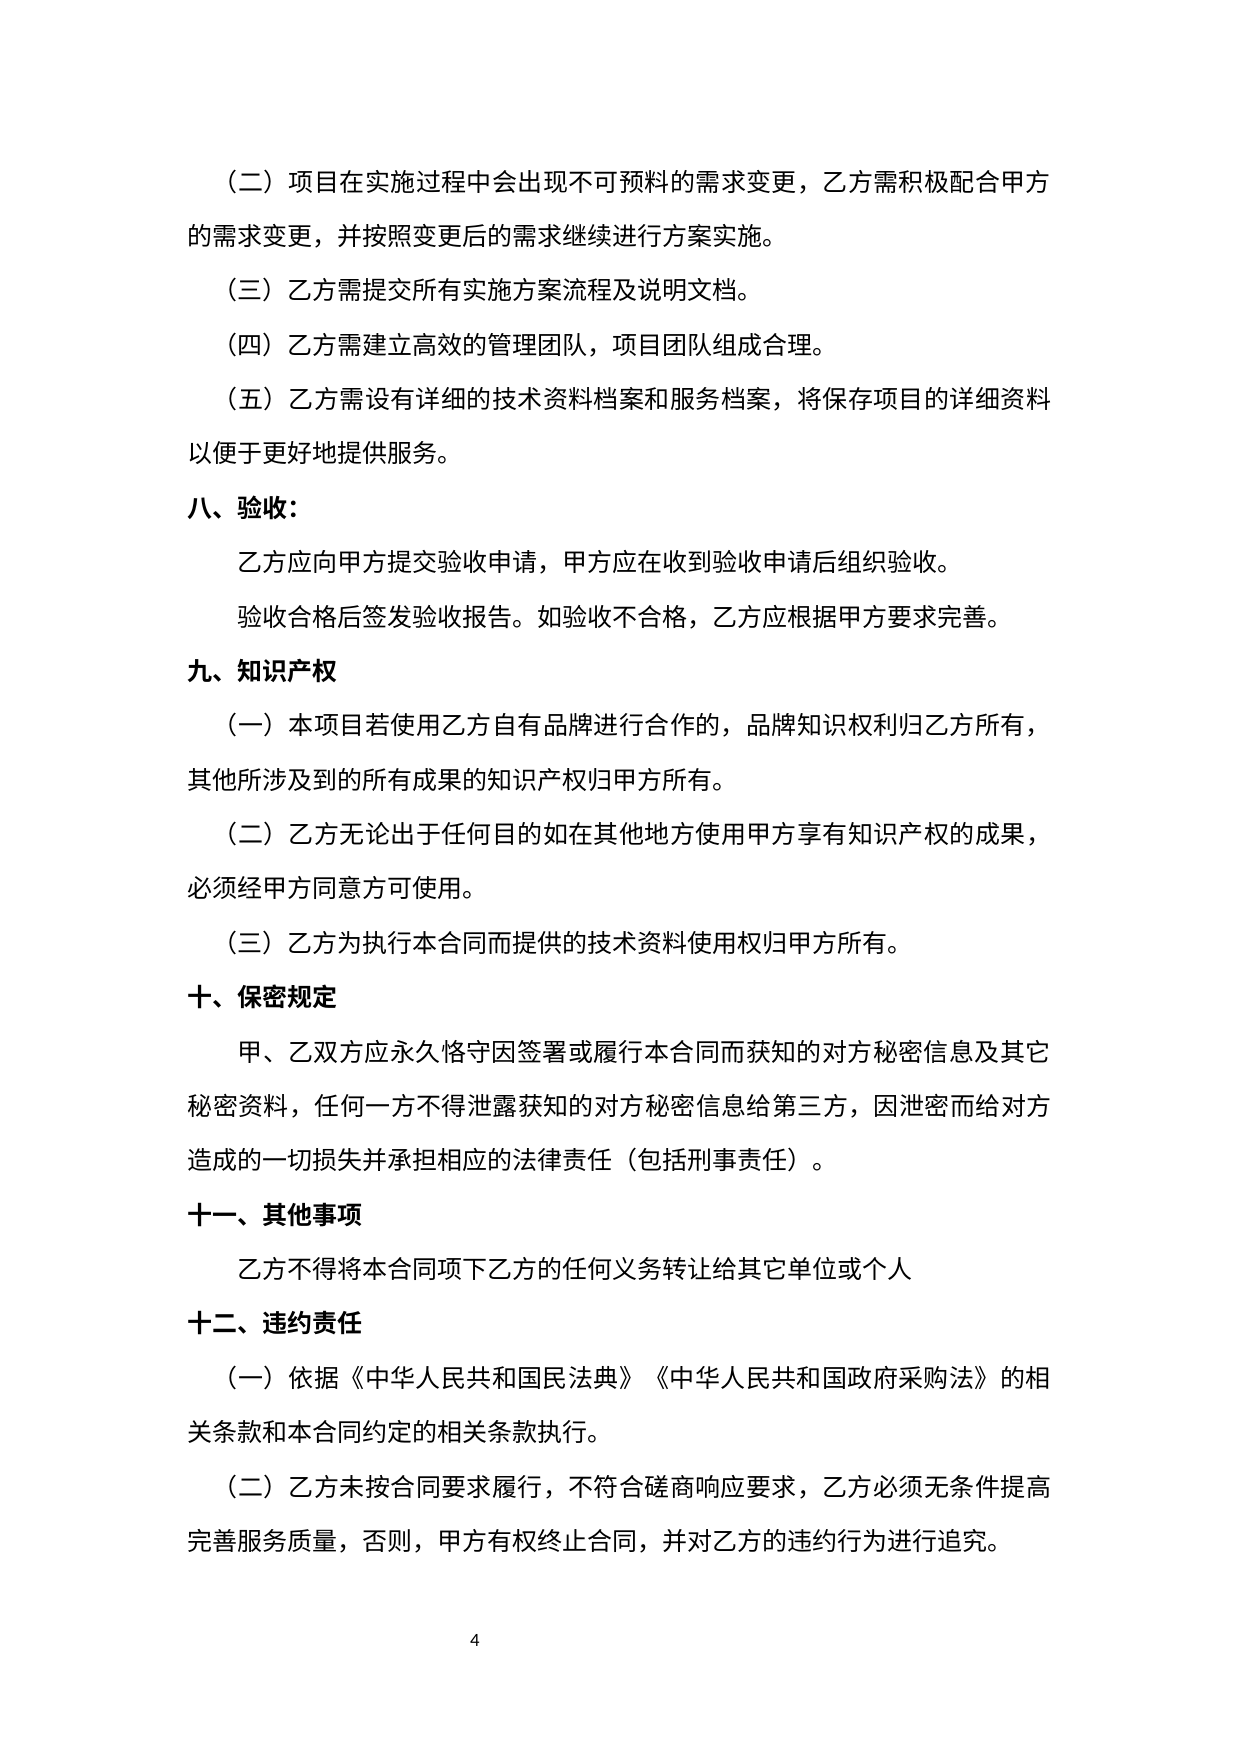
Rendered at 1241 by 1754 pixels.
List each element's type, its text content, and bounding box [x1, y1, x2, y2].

text （二）项目在实施过程中会出现不可预料的需求变更，乙方需积极配合甲方的需求变更，并按照变更后的需求继续进行方案实施。 [187, 162, 1053, 253]
text 乙方不得将本合同项下乙方的任何义务转让给其它单位或个人 [187, 1249, 1053, 1286]
text （三）乙方为执行本合同而提供的技术资料使用权归甲方所有。 [187, 923, 1053, 959]
text 十二、违约责任 [187, 1304, 1053, 1340]
text 甲、乙双方应永久恪守因签署或履行本合同而获知的对方秘密信息及其它秘密资料，任何一方不得泄露获知的对方秘密信息给第三方，因泄密而给对方造成的一切损失并承担相应的法律责任（包括刑事责任）。 [187, 1032, 1053, 1177]
text 十、保密规定 [187, 978, 1053, 1014]
text （二）乙方未按合同要求履行，不符合磋商响应要求，乙方必须无条件提高完善服务质量，否则，甲方有权终止合同，并对乙方的违约行为进行追究。 [187, 1467, 1053, 1558]
text （二）乙方无论出于任何目的如在其他地方使用甲方享有知识产权的成果，必须经甲方同意方可使用。 [187, 814, 1053, 905]
text 八、验收： [187, 488, 1053, 524]
text （一）依据《中华人民共和国民法典》《中华人民共和国政府采购法》的相关条款和本合同约定的相关条款执行。 [187, 1358, 1053, 1449]
text 九、知识产权 [187, 651, 1053, 688]
text 乙方应向甲方提交验收申请，甲方应在收到验收申请后组织验收。 [187, 543, 1053, 579]
text （五）乙方需设有详细的技术资料档案和服务档案，将保存项目的详细资料以便于更好地提供服务。 [187, 379, 1053, 470]
text （一）本项目若使用乙方自有品牌进行合作的，品牌知识权利归乙方所有， 其他所涉及到的所有成果的知识产权归甲方所有。 [187, 706, 1053, 796]
text 十一、其他事项 [187, 1195, 1053, 1231]
text 验收合格后签发验收报告。如验收不合格，乙方应根据甲方要求完善。 [187, 597, 1053, 633]
text （四）乙方需建立高效的管理团队，项目团队组成合理。 [187, 325, 1053, 361]
text （三）乙方需提交所有实施方案流程及说明文档。 [187, 271, 1053, 307]
